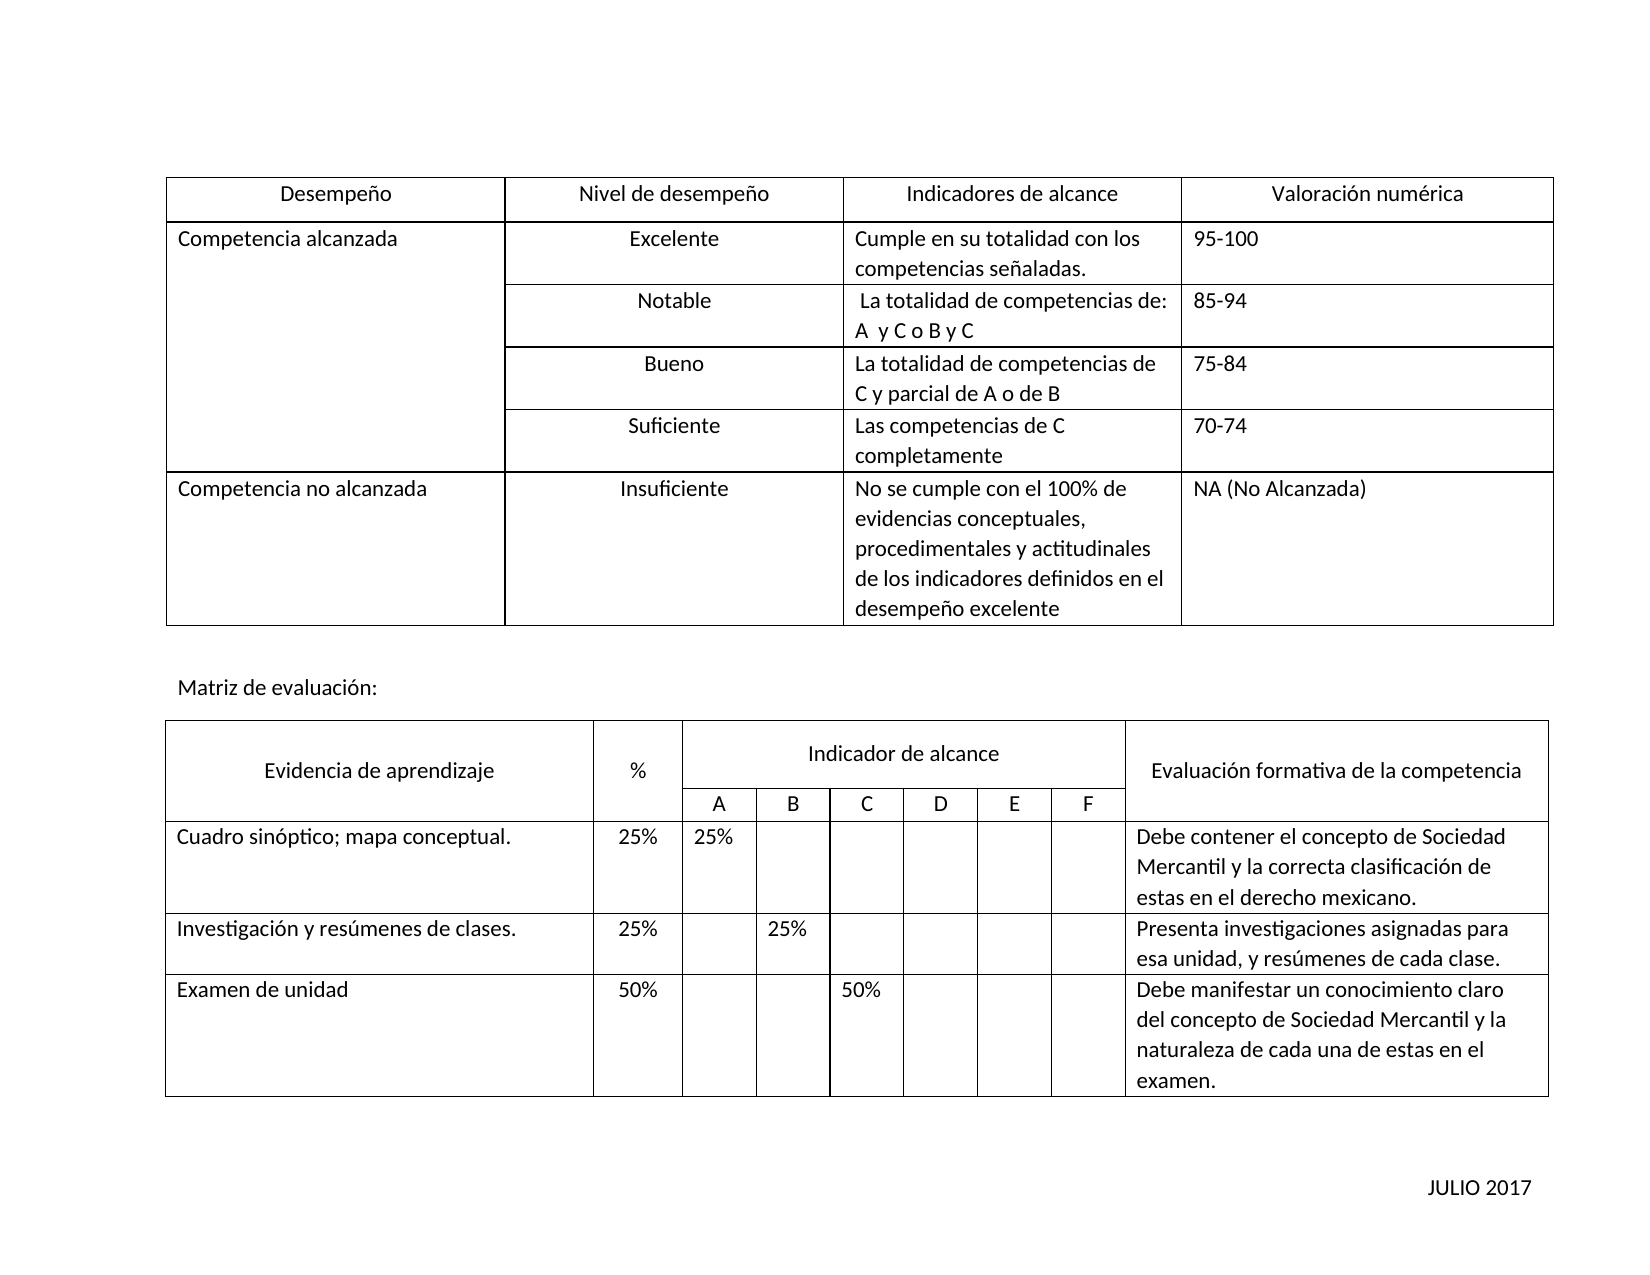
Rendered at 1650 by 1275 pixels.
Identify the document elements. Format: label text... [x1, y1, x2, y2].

table_cell E [978, 789, 1051, 821]
table_cell Debe contener el concepto de Sociedad Mercantil y la correcta clasificación de estas en el derecho mexicano. [1126, 822, 1548, 913]
table_cell Las competencias de C completamente [844, 410, 1181, 471]
table_cell Cuadro sinóptico; mapa conceptual. [166, 822, 593, 913]
table_cell [831, 914, 903, 974]
table_header Evidencia de aprendizaje [166, 721, 593, 821]
table_cell Cumple en su totalidad con los competencias señaladas. [844, 223, 1181, 284]
table_cell F [1052, 789, 1125, 821]
table_cell La totalidad de competencias de: A y C o B y C [844, 285, 1181, 346]
table_header Indicador de alcance [683, 721, 1125, 788]
table_cell B [757, 789, 829, 821]
table_cell 75-84 [1182, 348, 1553, 409]
table_cell Excelente [506, 223, 843, 284]
table_cell 95-100 [1182, 223, 1553, 284]
table_cell Bueno [506, 348, 843, 409]
table_cell No se cumple con el 100% de evidencias conceptuales, procedimentales y actitudinales de los indicadores definidos en el desempeño excelente [844, 473, 1181, 624]
table_cell Presenta investigaciones asignadas para esa unidad, y resúmenes de cada clase. [1126, 914, 1548, 974]
table_cell D [904, 789, 977, 821]
table_header Evaluación formativa de la competencia [1126, 721, 1548, 821]
table_cell [757, 975, 829, 1096]
table_header Nivel de desempeño [506, 178, 843, 221]
table_cell Competencia alcanzada [167, 223, 504, 471]
table_cell Suficiente [506, 410, 843, 471]
table_cell [683, 914, 756, 974]
table_cell [978, 822, 1051, 913]
table_cell 25% [683, 822, 756, 913]
table_cell [1052, 914, 1125, 974]
table_cell [904, 914, 977, 974]
table_cell [978, 975, 1051, 1096]
table_cell [1052, 975, 1125, 1096]
table_cell [904, 822, 977, 913]
table_cell C [831, 789, 903, 821]
table_cell [978, 914, 1051, 974]
table_cell Notable [506, 285, 843, 346]
table_cell [1052, 822, 1125, 913]
table_cell 25% [594, 914, 682, 974]
table_cell Investigación y resúmenes de clases. [166, 914, 593, 974]
table_cell 25% [757, 914, 829, 974]
table_header Indicadores de alcance [844, 178, 1181, 221]
table_cell Insuficiente [506, 473, 843, 624]
table_cell Competencia no alcanzada [167, 473, 504, 624]
table_cell Debe manifestar un conocimiento claro del concepto de Sociedad Mercantil y la naturaleza de cada una de estas en el examen. [1126, 975, 1548, 1096]
table_cell NA (No Alcanzada) [1182, 473, 1553, 624]
table_cell La totalidad de competencias de C y parcial de A o de B [844, 348, 1181, 409]
table_cell 85-94 [1182, 285, 1553, 346]
table_cell [683, 975, 756, 1096]
table_cell 50% [831, 975, 903, 1096]
table_cell 50% [594, 975, 682, 1096]
table_cell [904, 975, 977, 1096]
table_cell A [683, 789, 756, 821]
table_cell 25% [594, 822, 682, 913]
table_header Valoración numérica [1182, 178, 1553, 221]
table_cell 70-74 [1182, 410, 1553, 471]
table_header % [594, 721, 682, 821]
table_cell [757, 822, 829, 913]
table_cell [831, 822, 903, 913]
table_header Desempeño [167, 178, 504, 221]
table_cell Examen de unidad [166, 975, 593, 1096]
text Matriz de evaluación: [177, 673, 1532, 702]
